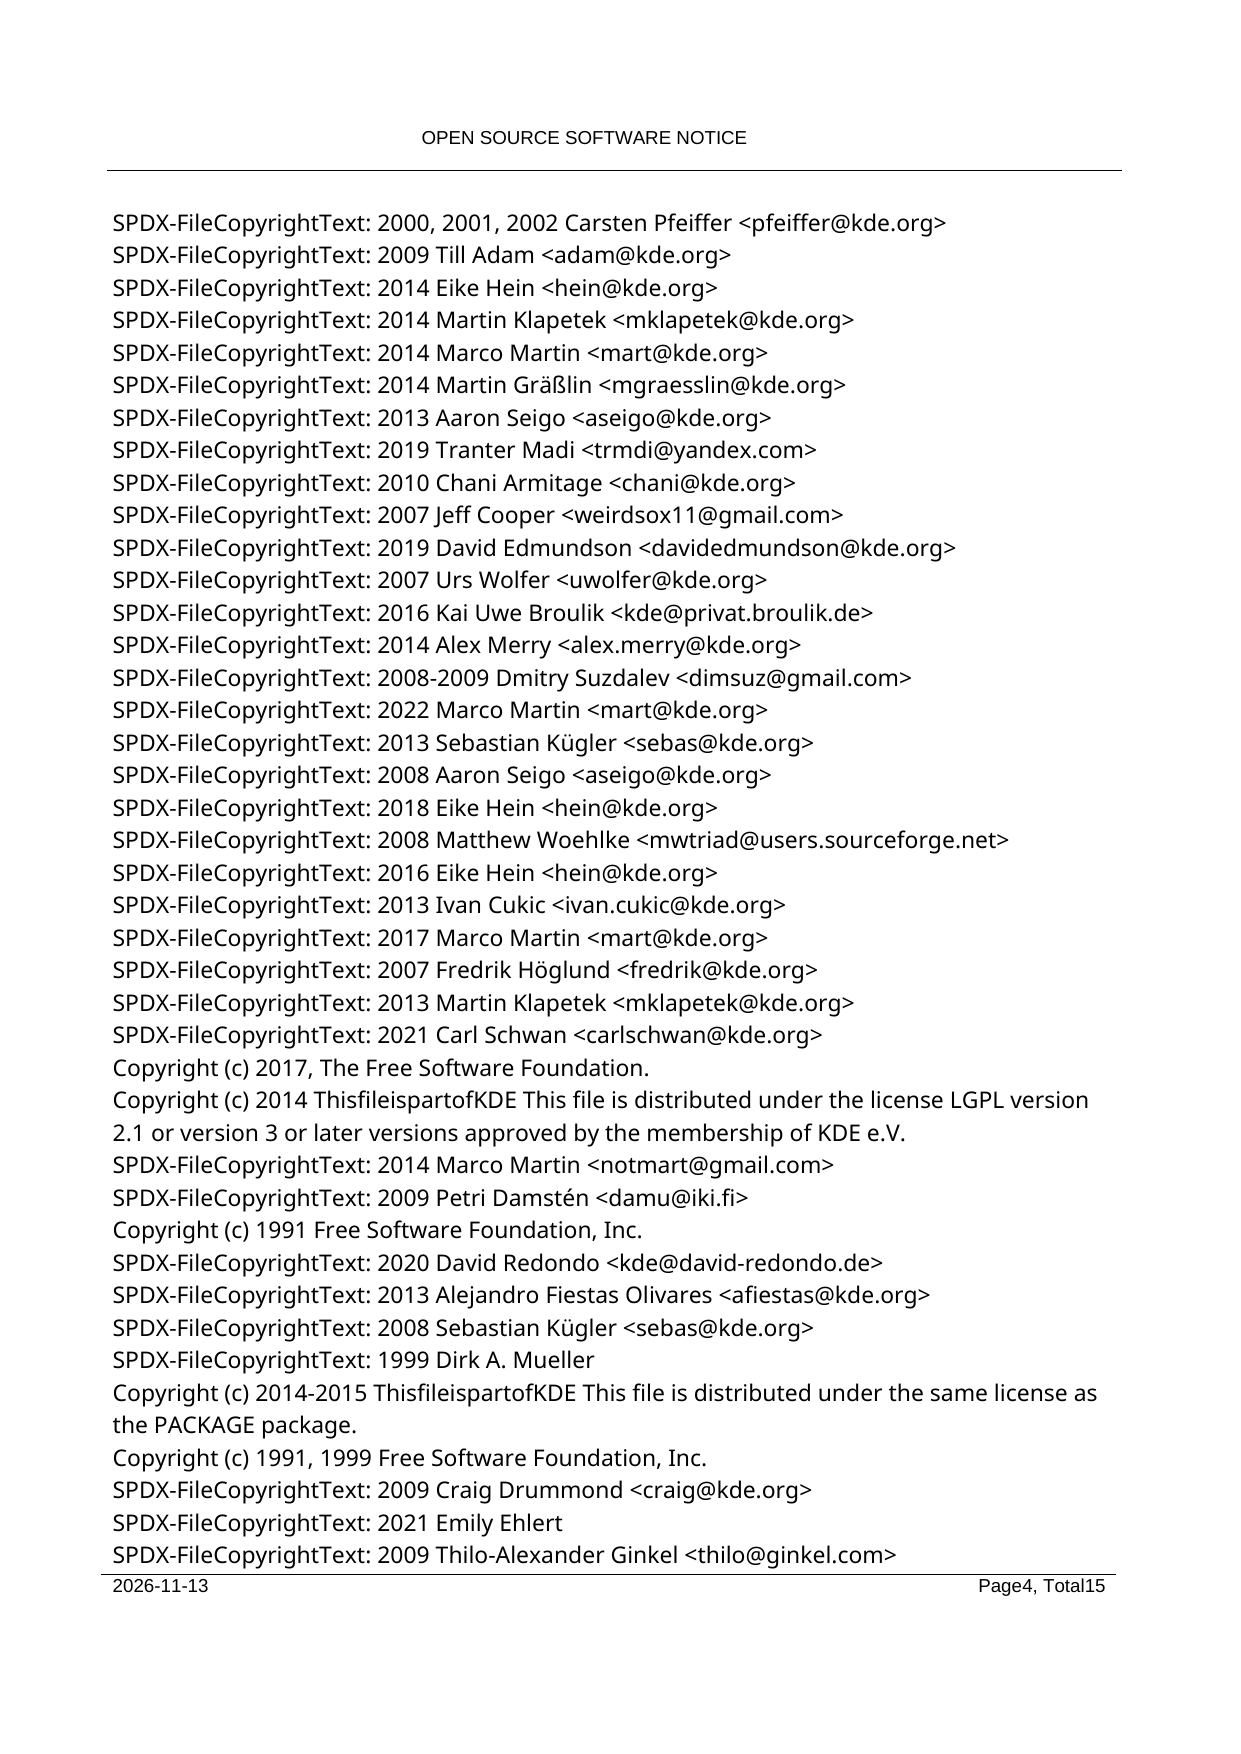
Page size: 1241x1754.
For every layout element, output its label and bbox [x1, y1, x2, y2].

text [112, 206, 1128, 1571]
